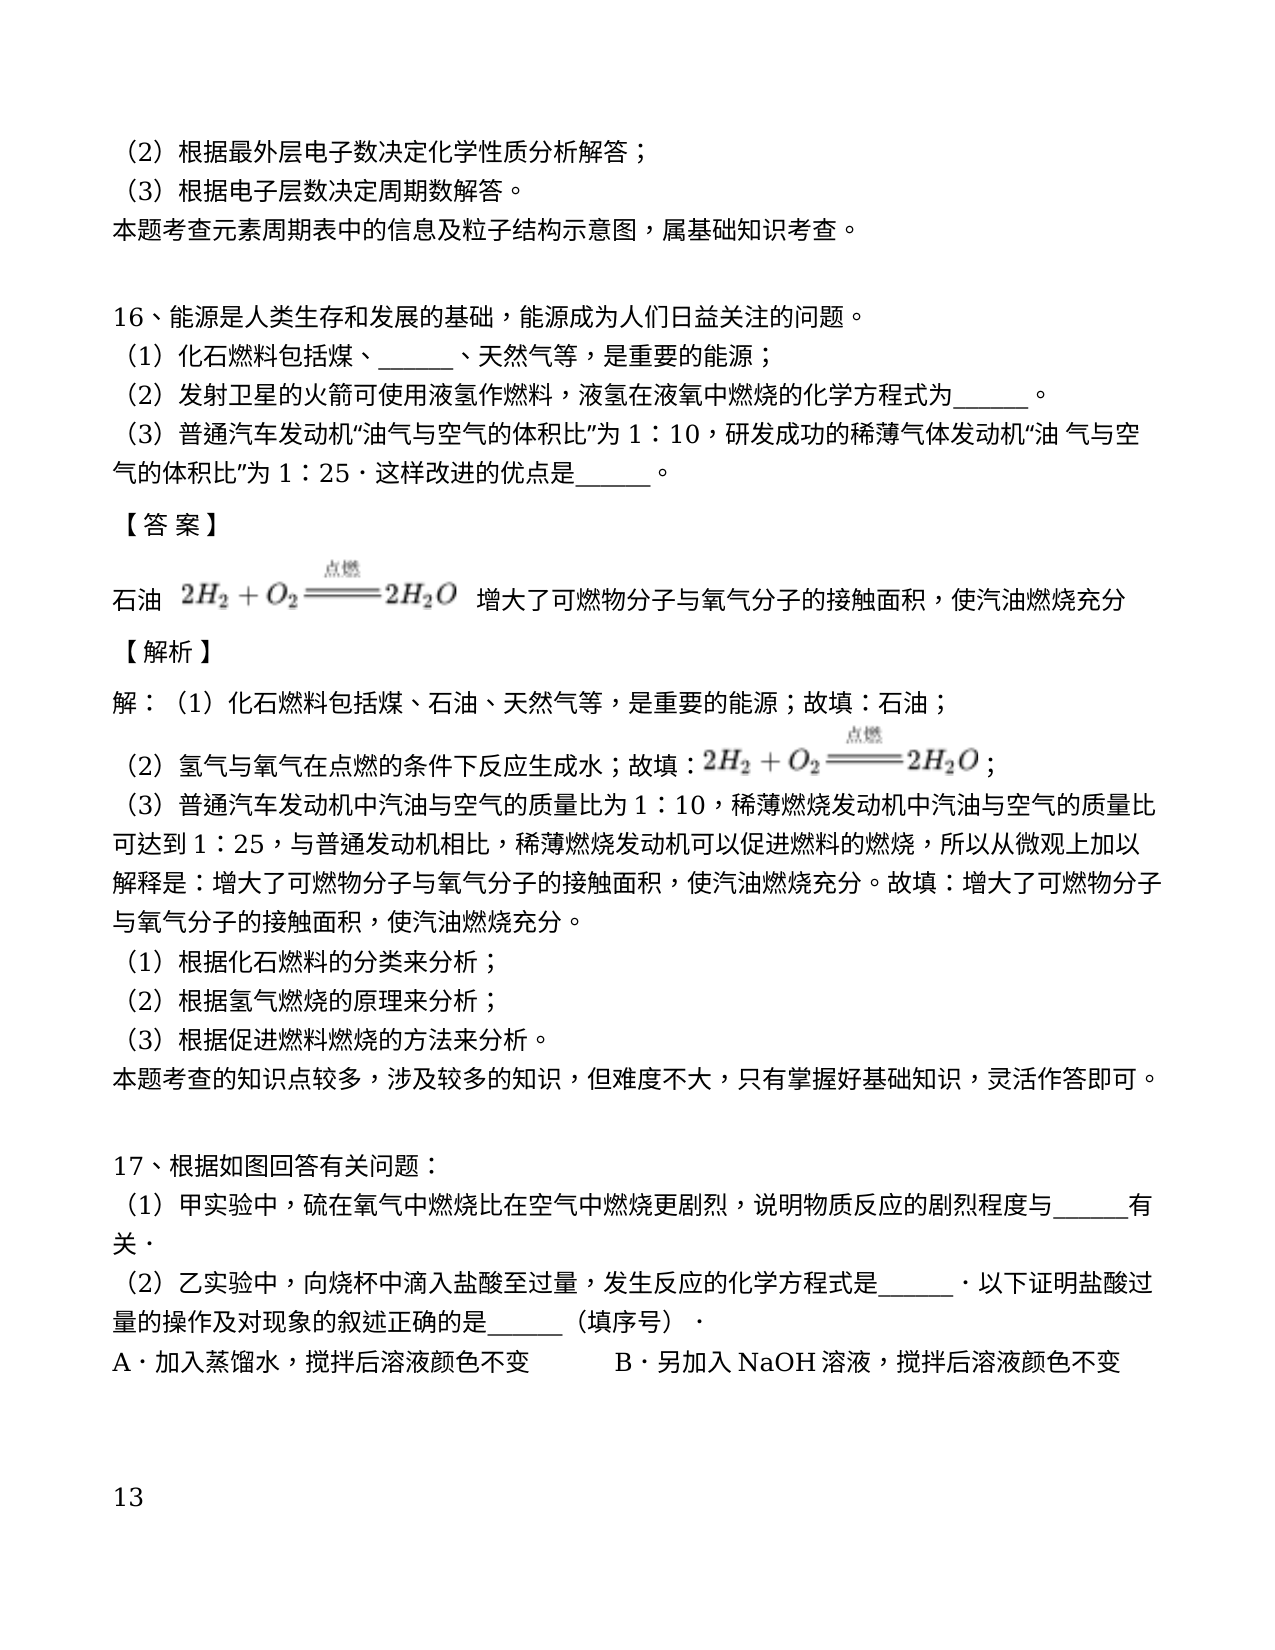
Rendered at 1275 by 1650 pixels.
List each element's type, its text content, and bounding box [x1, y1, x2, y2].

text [112, 134, 1163, 247]
text 【 解析 】 [112, 634, 1163, 668]
text 石油 增大了可燃物分子与氧气分子的接触面积，使汽油燃烧充分 [112, 559, 1163, 617]
text 16、能源是人类生存和发展的基础，能源成为人们日益关注的问题。 （1）化石燃料包括煤、______、天然气等，是重要的能源； （2）发射卫星的火箭可使用液氢作燃料，液氢在液氧中燃烧的化学方程式为______。 （3）普通汽车发动机“油气与空气的体积比”为 1：10，研发成功的稀薄气体发动机“油 气与空气的体积比”为 1：25．这样改进的优点是______。 [112, 264, 1163, 490]
text 解：（1）化石燃料包括煤、石油、天然气等，是重要的能源；故填：石油； （2）氢气与氧气在点燃的条件下反应生成水；故填：； （3）普通汽车发动机中汽油与空气的质量比为1：10，稀薄燃烧发动机中汽油与空气的质量比可达到1：25，与普通发动机相比，稀薄燃烧发动机可以促进燃料的燃烧，所以从微观上加以解释是：增大了可燃物分子与氧气分子的接触面积，使汽油燃烧充分。故填：增大了可燃物分子与氧气分子的接触面积，使汽油燃烧充分。 （1）根据化石燃料的分类来分析； （2）根据氢气燃烧的原理来分析； （3）根据促进燃料燃烧的方法来分析。 本题考查的知识点较多，涉及较多的知识，但难度不大，只有掌握好基础知识，灵活作答即可。 [112, 686, 1163, 1096]
text 【 答 案 】 [112, 508, 1163, 542]
picture [703, 725, 979, 776]
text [112, 1113, 1163, 1378]
picture [181, 559, 457, 610]
